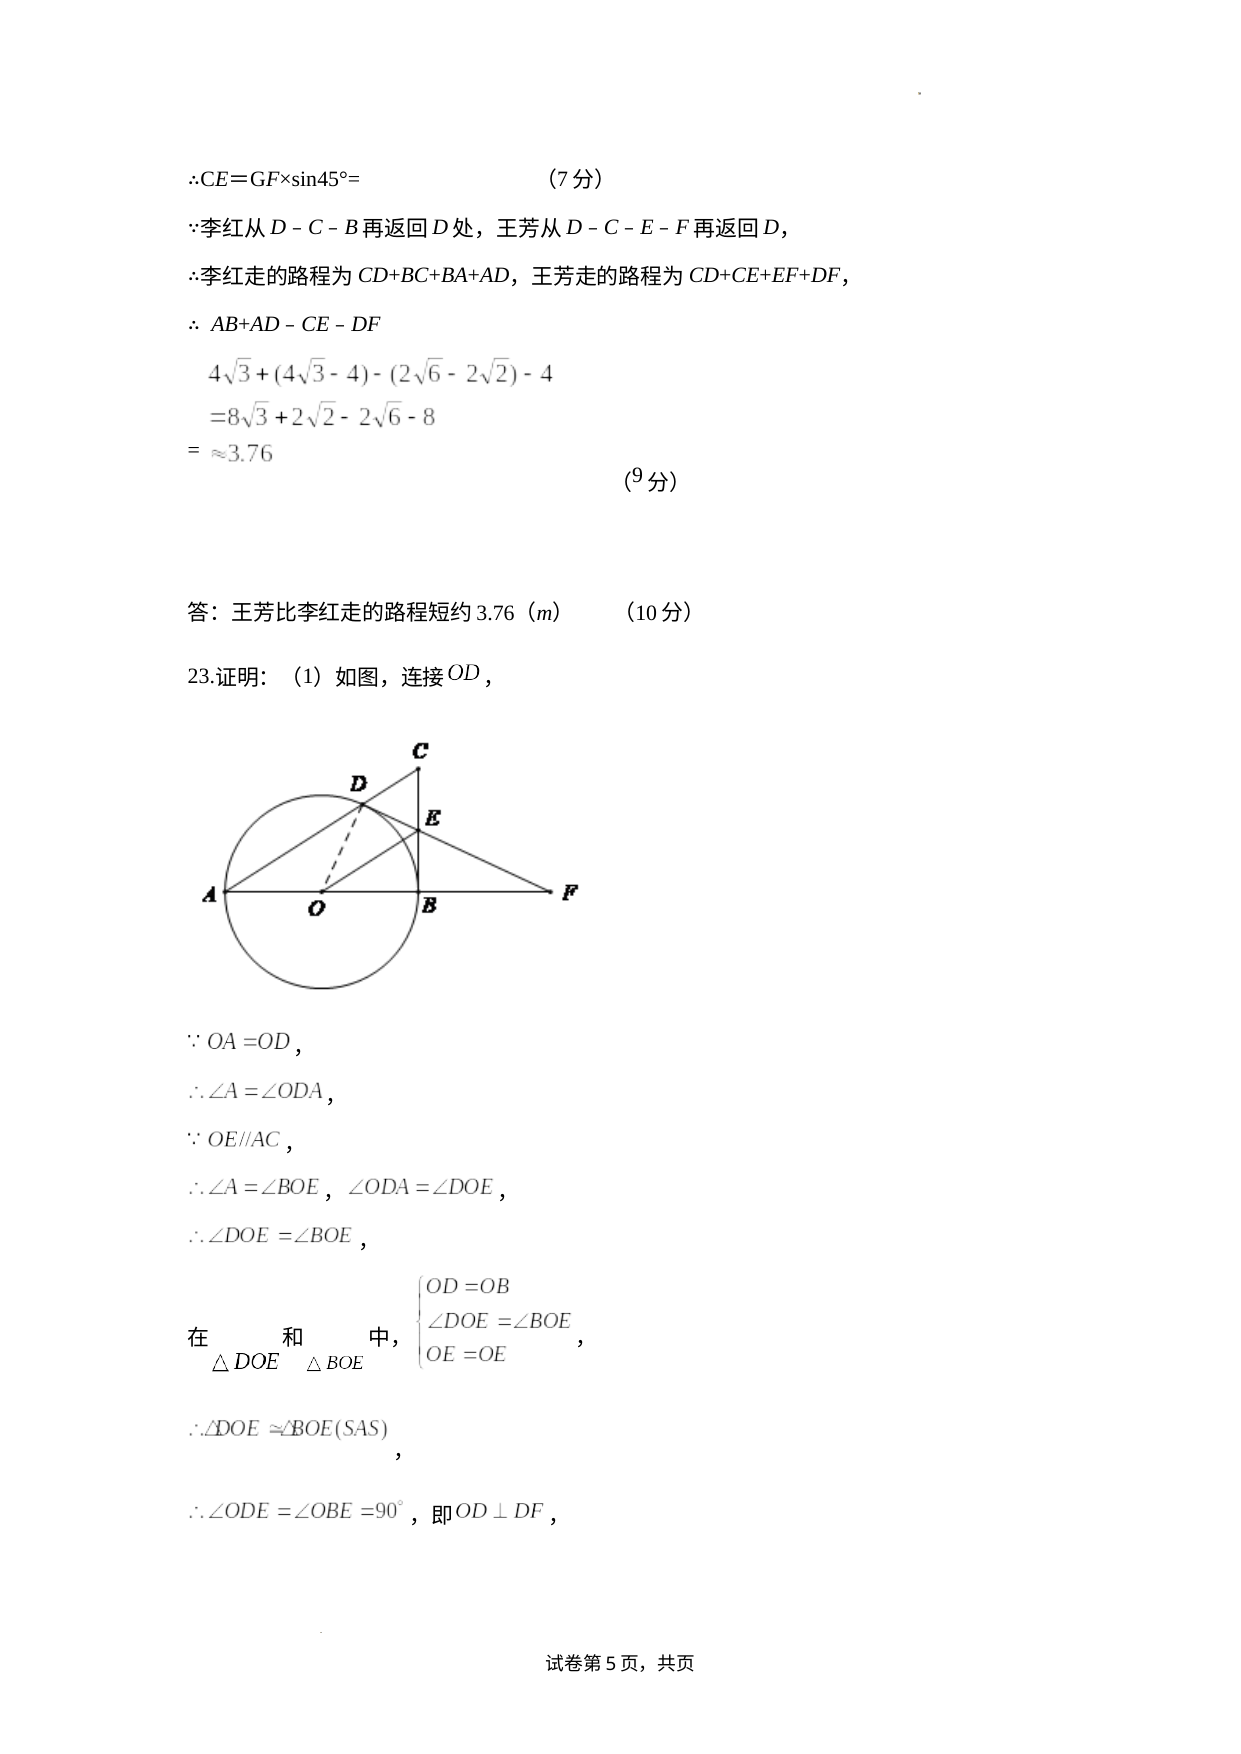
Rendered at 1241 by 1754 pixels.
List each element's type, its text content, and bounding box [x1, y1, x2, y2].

text ∴李红走的路程为CD+BC+BA+AD，王芳走的路程为CD+CE+EF+DF， [187, 259, 1053, 291]
picture [187, 723, 597, 1005]
text ， [187, 1077, 1053, 1110]
text 在和中，， [187, 1271, 1053, 1401]
text ，， [187, 1174, 1053, 1206]
text ， [187, 1126, 1053, 1158]
text ∵李红从D﹣C﹣B再返回D处，王芳从D﹣C﹣E﹣F再返回D， [187, 210, 1053, 243]
text 23.证明：（1）如图，连接， [187, 643, 1053, 708]
text ∴ AB+AD﹣CE﹣DF [187, 307, 1053, 339]
text = （9分） [187, 352, 1053, 547]
text ， [187, 1416, 1053, 1481]
text 答：王芳比李红走的路程短约3.76（m） （10分） [187, 594, 1053, 627]
text ，即， [187, 1497, 1053, 1530]
text ， [187, 1029, 1053, 1061]
text ∴CE＝GF×sin45°= （7分） [187, 162, 1053, 194]
text ， [187, 1222, 1053, 1255]
